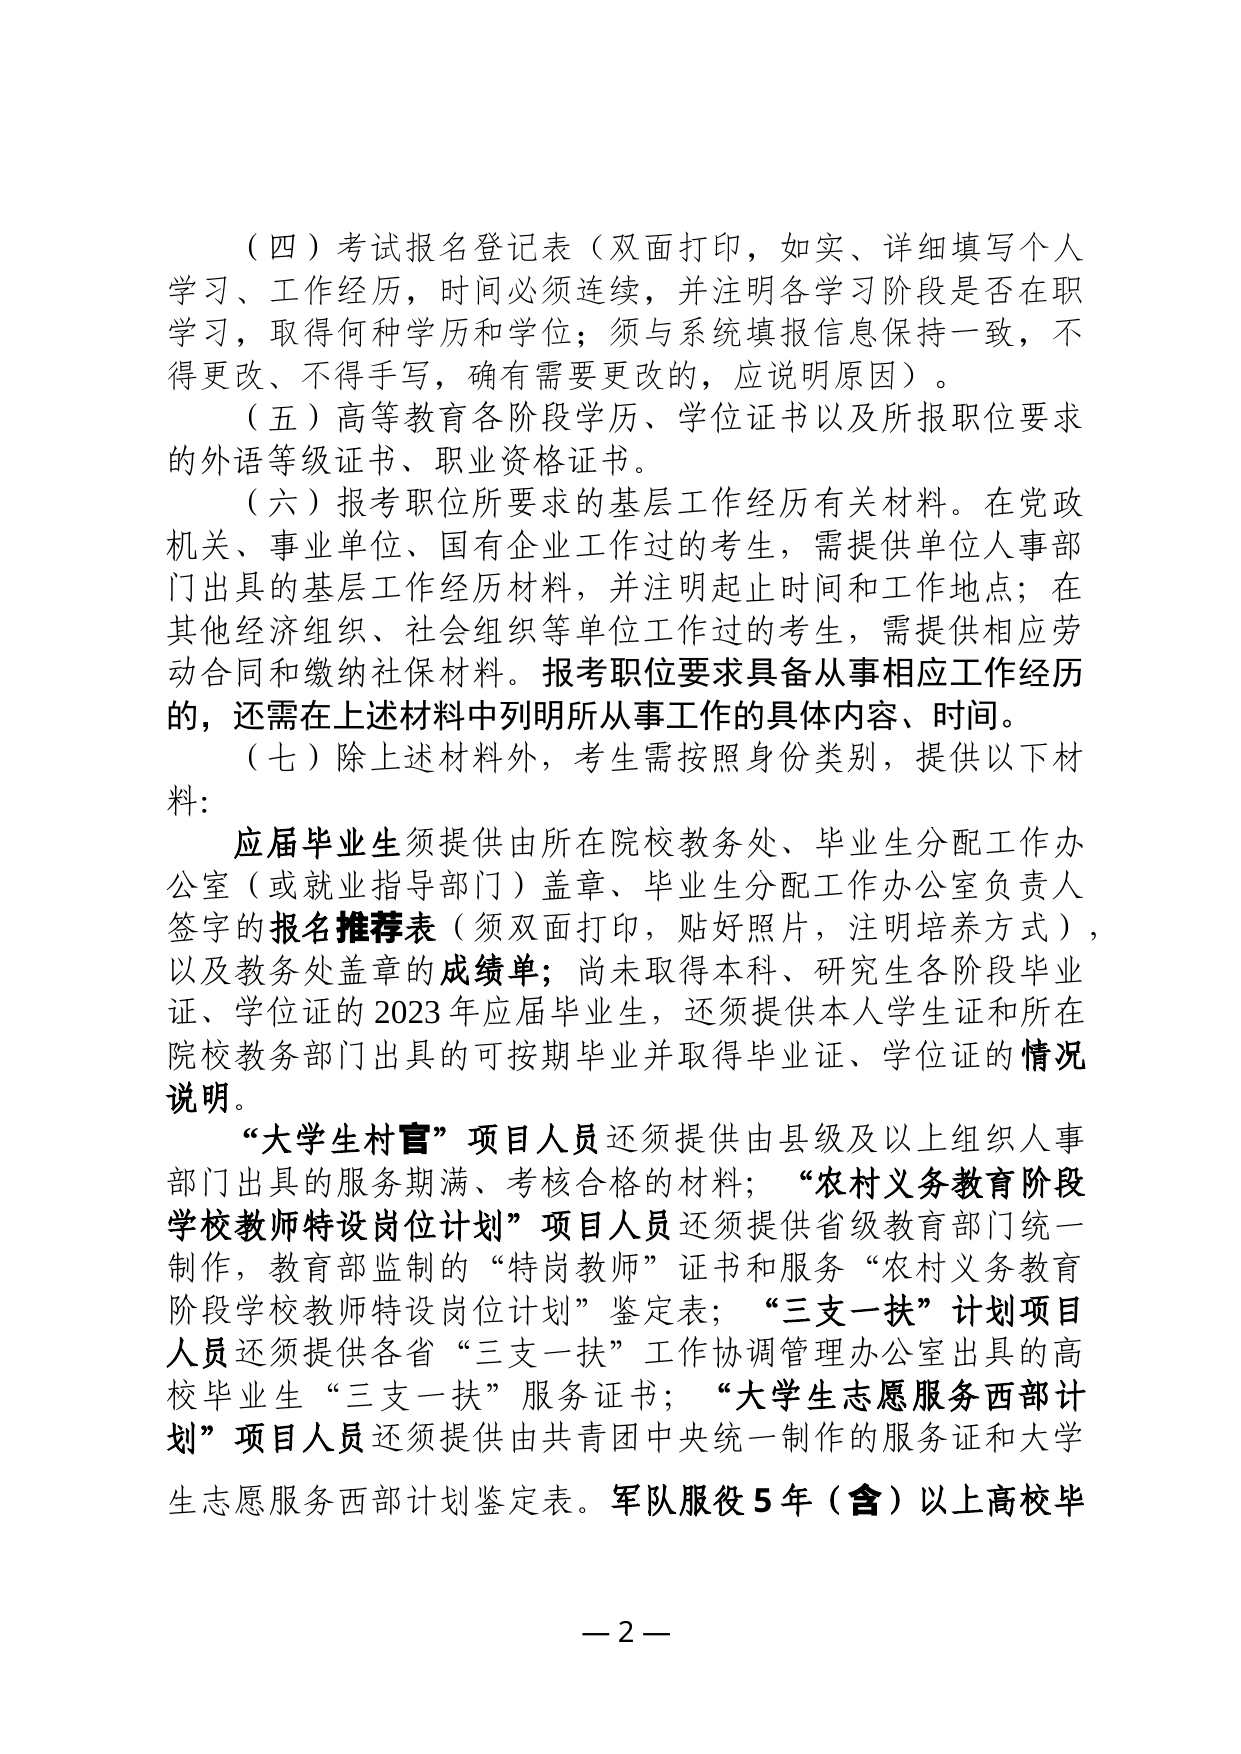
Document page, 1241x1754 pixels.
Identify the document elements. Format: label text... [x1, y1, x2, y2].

text （四）考试报名登记表（双面打印，如实、详细填写个人学习、工作经历，时间必须连续，并注明各学习阶段是否在职学习，取得何种学历和学位；须与系统填报信息保持一致，不得更改、不得手写，确有需要更改的，应说明原因）。 [165, 224, 1087, 394]
text （六）报考职位所要求的基层工作经历有关材料。在党政机关、事业单位、国有企业工作过的考生，需提供单位人事部门出具的基层工作经历材料，并注明起止时间和工作地点；在其他经济组织、社会组织等单位工作过的考生，需提供相应劳动合同和缴纳社保材料。报考职位要求具备从事相应工作经历的，还需在上述材料中列明所从事工作的具体内容、时间。 [165, 479, 1087, 734]
text 应届毕业生须提供由所在院校教务处、毕业生分配工作办公室（或就业指导部门）盖章、毕业生分配工作办公室负责人签字的报名推荐表（须双面打印，贴好照片，注明培养方式），以及教务处盖章的成绩单；尚未取得本科、研究生各阶段毕业证、学位证的2023年应届毕业生，还须提供本人学生证和所在院校教务部门出具的可按期毕业并取得毕业证、学位证的情况说明。 [165, 819, 1087, 1117]
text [165, 1117, 1087, 1542]
text （五）高等教育各阶段学历、学位证书以及所报职位要求的外语等级证书、职业资格证书。 [165, 394, 1087, 479]
text （七）除上述材料外，考生需按照身份类别，提供以下材料： [165, 734, 1087, 819]
